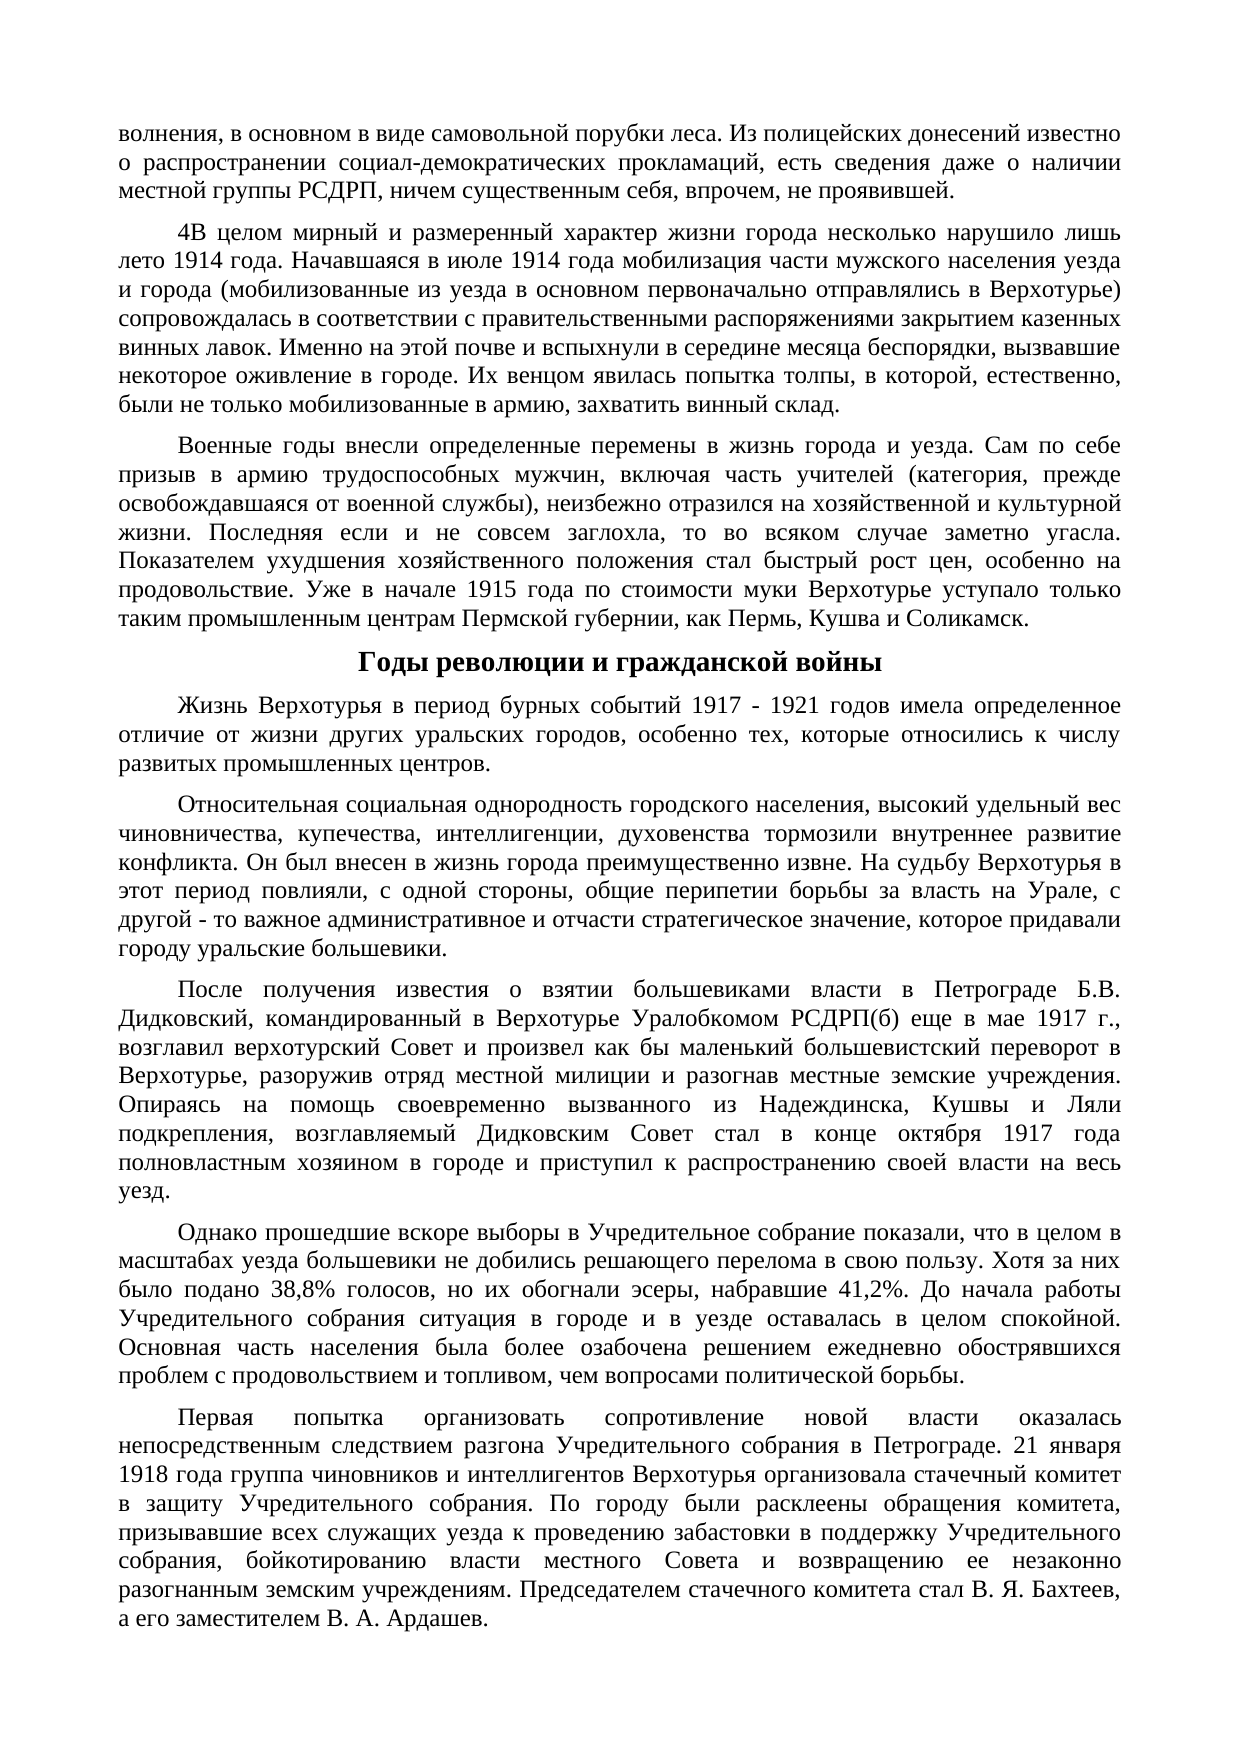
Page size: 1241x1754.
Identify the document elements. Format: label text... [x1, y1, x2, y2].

text Военные годы внесли определенные перемены в жизнь города и уезда. Сам по себе призыв в армию трудоспособных мужчин, включая часть учителей (категория, прежде освобождавшаяся от военной службы), неизбежно отразился на хозяйственной и культурной жизни. Последняя если и не совсем заглохла, то во всяком случае заметно угасла. Показателем ухудшения хозяйственного положения стал быстрый рост цен, особенно на продовольствие. Уже в начале 1915 года по стоимости муки Верхотурье уступало только таким промышленным центрам Пермской губернии, как Пермь, Кушва и Соликамск. [118, 431, 1122, 632]
text Относительная социальная однородность городского населения, высокий удельный вес чиновничества, купечества, интеллигенции, духовенства тормозили внутреннее развитие конфликта. Он был внесен в жизнь города преимущественно извне. На судьбу Верхотурья в этот период повлияли, с одной стороны, общие перипетии борьбы за власть на Урале, с другой - то важное административное и отчасти стратегическое значение, которое придавали городу уральские большевики. [118, 789, 1122, 962]
text Однако прошедшие вскоре выборы в Учредительное собрание показали, что в целом в масштабах уезда большевики не добились решающего перелома в свою пользу. Хотя за них было подано 38,8% голосов, но их обогнали эсеры, набравшие 41,2%. До начала работы Учредительного собрания ситуация в городе и в уезде оставалась в целом спокойной. Основная часть населения была более озабочена решением ежедневно обострявшихся проблем с продовольствием и топливом, чем вопросами политической борьбы. [118, 1217, 1122, 1389]
text После получения известия о взятии большевиками власти в Петрограде Б.В. Дидковский, командированный в Верхотурье Уралобкомом РСДРП(б) еще в мае 1917 г., возглавил верхотурский Совет и произвел как бы маленький большевистский переворот в Верхотурье, разоружив отряд местной милиции и разогнав местные земские учреждения. Опираясь на помощь своевременно вызванного из Надеждинска, Кушвы и Ляли подкрепления, возглавляемый Дидковским Совет стал в конце октября 1917 года полновластным хозяином в городе и приступил к распространению своей власти на весь уезд. [118, 974, 1122, 1204]
text Первая попытка организовать сопротивление новой власти оказалась непосредственным следствием разгона Учредительного собрания в Петрограде. 21 января 1918 года группа чиновников и интеллигентов Верхотурья организовала стачечный комитет в защиту Учредительного собрания. По городу были расклеены обращения комитета, призывавшие всех служащих уезда к проведению забастовки в поддержку Учредительного собрания, бойкотированию власти местного Совета и возвращению ее незаконно разогнанным земским учреждениям. Председателем стачечного комитета стал В. Я. Бахтеев, а его заместителем В. А. Ардашев. [118, 1402, 1122, 1632]
text 4В целом мирный и размеренный характер жизни города несколько нарушило лишь лето 1914 года. Начавшаяся в июле 1914 года мобилизация части мужского населения уезда и города (мобилизованные из уезда в основном первоначально отправлялись в Верхотурье) сопровождалась в соответствии с правительственными распоряжениями закрытием казенных винных лавок. Именно на этой почве и вспыхнули в середине месяца беспорядки, вызвавшие некоторое оживление в городе. Их венцом явилась попытка толпы, в которой, естественно, были не только мобилизованные в армию, захватить винный склад. [118, 217, 1122, 418]
subtitle Годы революции и гражданской войны [118, 644, 1122, 678]
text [118, 118, 1122, 204]
text Жизнь Верхотурья в период бурных событий 1917 - 1921 годов имела определенное отличие от жизни других уральских городов, особенно тех, которые относились к числу развитых промышленных центров. [118, 690, 1122, 777]
